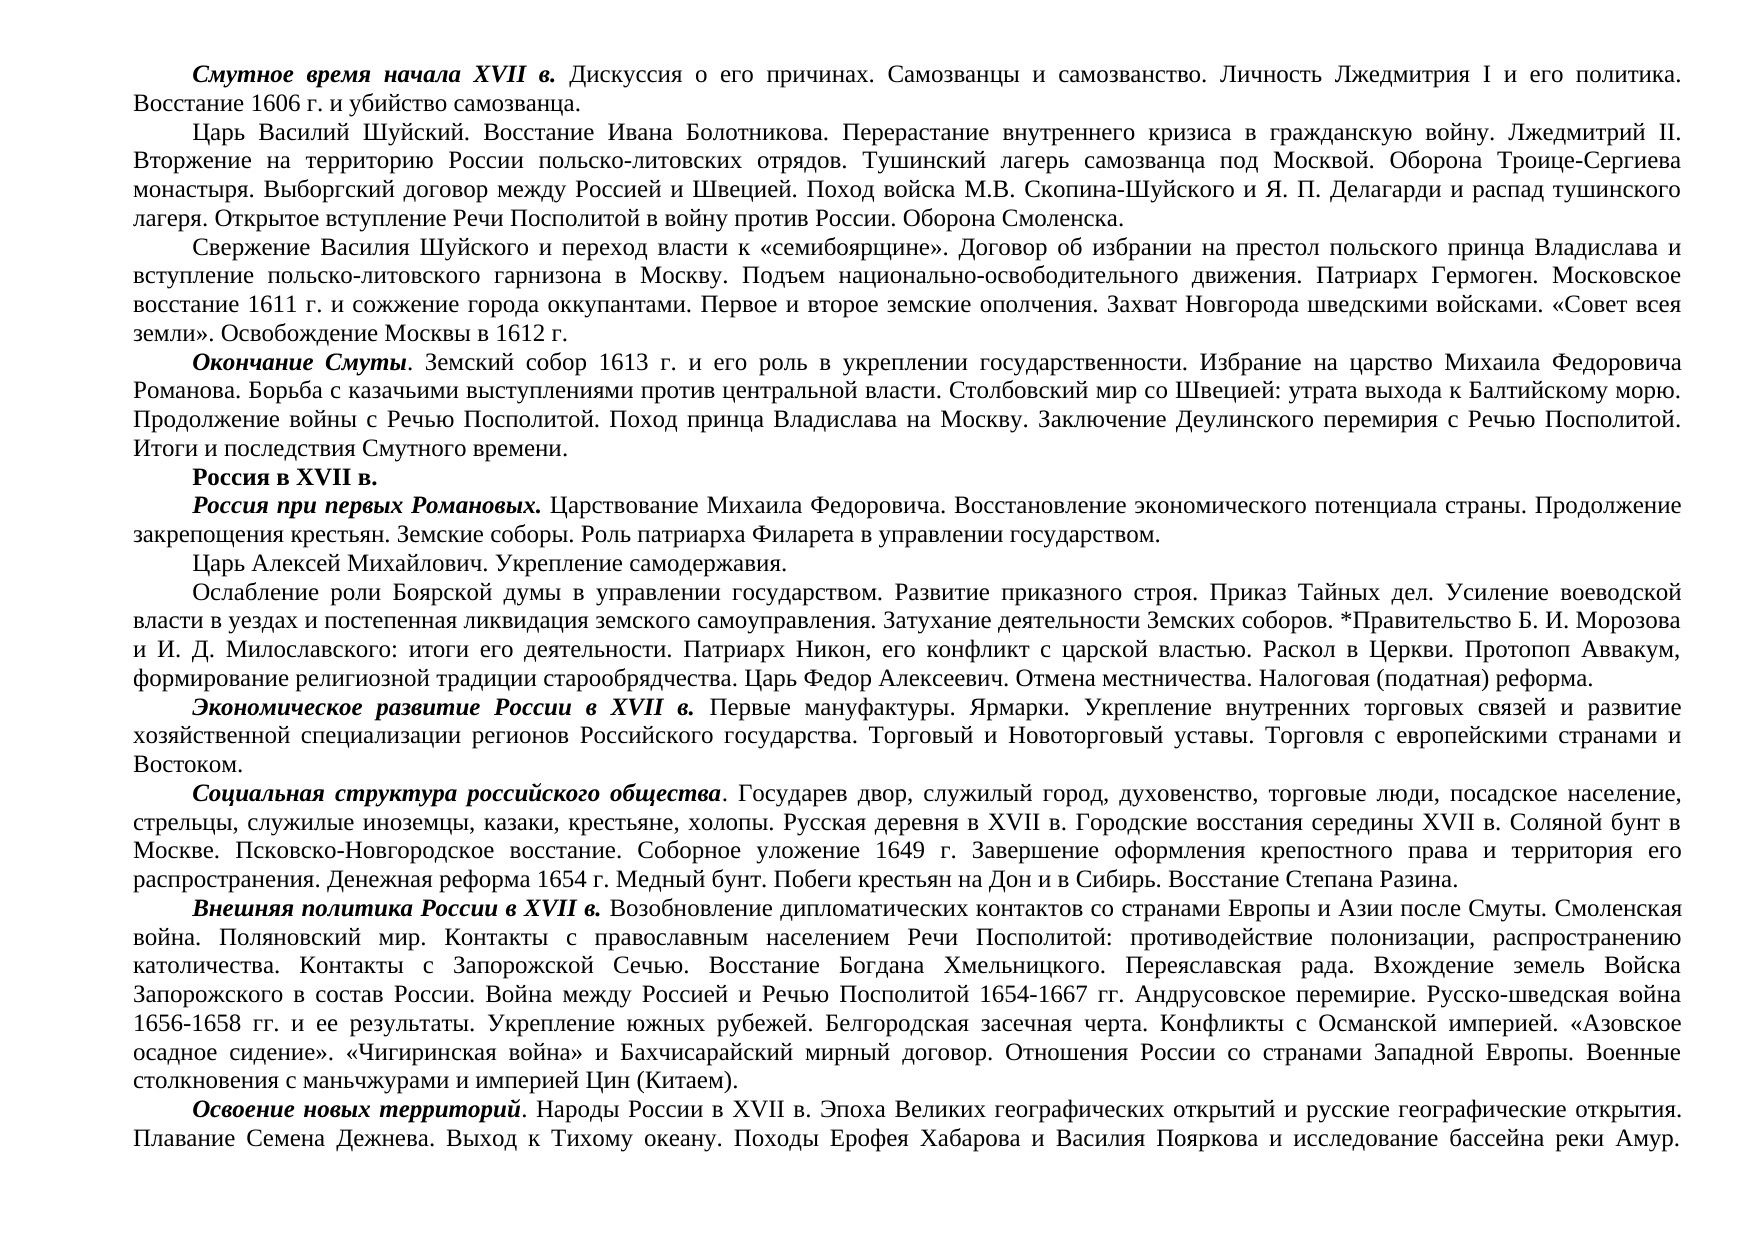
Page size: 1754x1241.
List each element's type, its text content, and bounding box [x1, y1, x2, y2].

text Ослабление роли Боярской думы в управлении государством. Развитие приказного строя. Приказ Тайных дел. Усиление воеводской власти в уездах и постепенная ликвидация земского самоуправления. Затухание деятельности Земских соборов. *Правительство Б. И. Морозова и И. Д. Милославского: итоги его деятельности. Патриарх Никон, его конфликт с царской властью. Раскол в Церкви. Протопоп Аввакум, формирование религиозной традиции старообрядчества. Царь Федор Алексеевич. Отмена местничества. Налоговая (податная) реформа. [133, 577, 1683, 692]
text Смутное время начала XVII в. Дискуссия о его причинах. Самозванцы и самозванство. Личность Лжедмитрия I и его политика. Восстание 1606 г. и убийство самозванца. [133, 59, 1683, 117]
text Царь Василий Шуйский. Восстание Ивана Болотникова. Перерастание внутреннего кризиса в гражданскую войну. Лжедмитрий II. Вторжение на территорию России польско-литовских отрядов. Тушинский лагерь самозванца под Москвой. Оборона Троице-Сергиева монастыря. Выборгский договор между Россией и Швецией. Поход войска М.В. Скопина-Шуйского и Я. П. Делагарди и распад тушинского лагеря. Открытое вступление Речи Посполитой в войну против России. Оборона Смоленска. [133, 117, 1683, 232]
text Внешняя политика России в XVII в. Возобновление дипломатических контактов со странами Европы и Азии после Смуты. Смоленская война. Поляновский мир. Контакты с православным населением Речи Посполитой: противодействие полонизации, распространению католичества. Контакты с Запорожской Сечью. Восстание Богдана Хмельницкого. Переяславская рада. Вхождение земель Войска Запорожского в состав России. Война между Россией и Речью Посполитой 1654-1667 гг. Андрусовское перемирие. Русско-шведская война 1656-1658 гг. и ее результаты. Укрепление южных рубежей. Белгородская засечная черта. Конфликты с Османской империей. «Азовское осадное сидение». «Чигиринская война» и Бахчисарайский мирный договор. Отношения России со странами Западной Европы. Военные столкновения с маньчжурами и империей Цин (Китаем). [133, 893, 1683, 1094]
text Окончание Смуты. Земский собор 1613 г. и его роль в укреплении государственности. Избрание на царство Михаила Федоровича Романова. Борьба с казачьими выступлениями против центральной власти. Столбовский мир со Швецией: утрата выхода к Балтийскому морю. Продолжение войны с Речью Посполитой. Поход принца Владислава на Москву. Заключение Деулинского перемирия с Речью Посполитой. Итоги и последствия Смутного времени. [133, 347, 1683, 462]
text Свержение Василия Шуйского и переход власти к «семибоярщине». Договор об избрании на престол польского принца Владислава и вступление польско-литовского гарнизона в Москву. Подъем национально-освободительного движения. Патриарх Гермоген. Московское восстание 1611 г. и сожжение города оккупантами. Первое и второе земские ополчения. Захват Новгорода шведскими войсками. «Совет всея земли». Освобождение Москвы в 1612 г. [133, 232, 1683, 347]
text Царь Алексей Михайлович. Укрепление самодержавия. [133, 548, 1683, 577]
text Социальная структура российского общества. Государев двор, служилый город, духовенство, торговые люди, посадское население, стрельцы, служилые иноземцы, казаки, крестьяне, холопы. Русская деревня в XVII в. Городские восстания середины XVII в. Соляной бунт в Москве. Псковско-Новгородское восстание. Соборное уложение 1649 г. Завершение оформления крепостного права и территория его распространения. Денежная реформа 1654 г. Медный бунт. Побеги крестьян на Дон и в Сибирь. Восстание Степана Разина. [133, 778, 1683, 893]
text Россия в XVII в. [133, 462, 1683, 490]
text Россия при первых Романовых. Царствование Михаила Федоровича. Восстановление экономического потенциала страны. Продолжение закрепощения крестьян. Земские соборы. Роль патриарха Филарета в управлении государством. [133, 490, 1683, 548]
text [133, 1094, 1683, 1152]
text Экономическое развитие России в XVII в. Первые мануфактуры. Ярмарки. Укрепление внутренних торговых связей и развитие хозяйственной специализации регионов Российского государства. Торговый и Новоторговый уставы. Торговля с европейскими странами и Востоком. [133, 692, 1683, 778]
